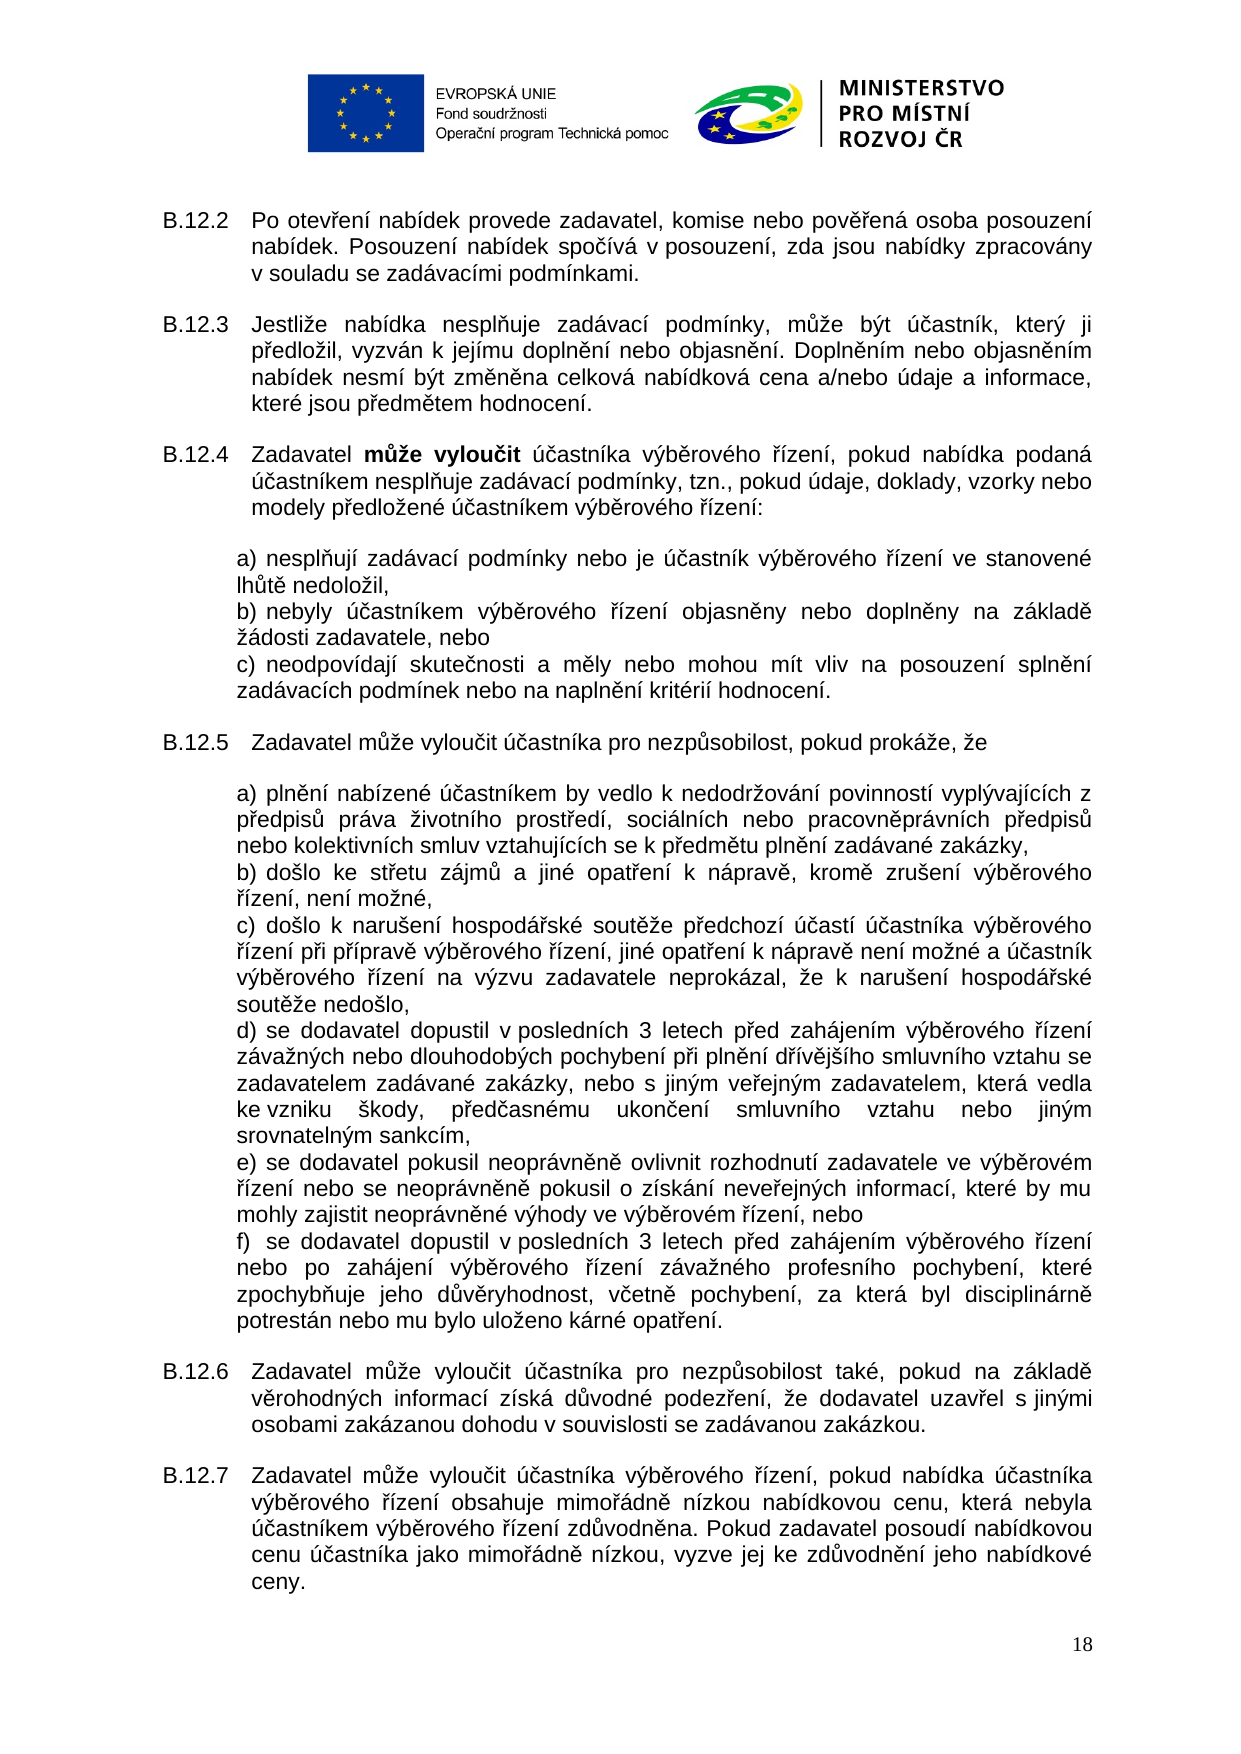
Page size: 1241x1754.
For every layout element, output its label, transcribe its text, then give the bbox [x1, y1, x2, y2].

list Zadavatel může vyloučit účastníka výběrového řízení, pokud nabídka účastníka výběrového řízení obsahuje mimořádně nízkou nabídkovou cenu, která nebyla účastníkem výběrového řízení zdůvodněna. Pokud zadavatel posoudí nabídkovou cenu účastníka jako mimořádně nízkou, vyzve jej ke zdůvodnění jeho nabídkové ceny. [162, 1462, 1092, 1594]
list došlo ke střetu zájmů a jiné opatření k nápravě, kromě zrušení výběrového řízení, není možné, [236, 859, 1092, 912]
list nebyly účastníkem výběrového řízení objasněny nebo doplněny na základě žádosti zadavatele, nebo [236, 598, 1092, 651]
list Po otevření nabídek provede zadavatel, komise nebo pověřená osoba posouzení nabídek. Posouzení nabídek spočívá v posouzení, zda jsou nabídky zpracovány v souladu se zadávacími podmínkami. [162, 207, 1092, 286]
picture [282, 48, 1029, 178]
list Zadavatel může vyloučit účastníka výběrového řízení, pokud nabídka podaná účastníkem nesplňuje zadávací podmínky, tzn., pokud údaje, doklady, vzorky nebo modely předložené účastníkem výběrového řízení: [162, 441, 1092, 520]
list Zadavatel může vyloučit účastníka pro nezpůsobilost také, pokud na základě věrohodných informací získá důvodné podezření, že dodavatel uzavřel s jinými osobami zakázanou dohodu v souvislosti se zadávanou zakázkou. [162, 1358, 1092, 1437]
list se dodavatel dopustil v posledních 3 letech před zahájením výběrového řízení nebo po zahájení výběrového řízení závažného profesního pochybení, které zpochybňuje jeho důvěryhodnost, včetně pochybení, za která byl disciplinárně potrestán nebo mu bylo uloženo kárné opatření. [236, 1228, 1092, 1333]
list došlo k narušení hospodářské soutěže předchozí účastí účastníka výběrového řízení při přípravě výběrového řízení, jiné opatření k nápravě není možné a účastník výběrového řízení na výzvu zadavatele neprokázal, že k narušení hospodářské soutěže nedošlo, [236, 912, 1092, 1017]
list se dodavatel pokusil neoprávněně ovlivnit rozhodnutí zadavatele ve výběrovém řízení nebo se neoprávněně pokusil o získání neveřejných informací, které by mu mohly zajistit neoprávněné výhody ve výběrovém řízení, nebo [236, 1149, 1092, 1228]
list plnění nabízené účastníkem by vedlo k nedodržování povinností vyplývajících z předpisů práva životního prostředí, sociálních nebo pracovněprávních předpisů nebo kolektivních smluv vztahujících se k předmětu plnění zadávané zakázky, [236, 780, 1092, 859]
list se dodavatel dopustil v posledních 3 letech před zahájením výběrového řízení závažných nebo dlouhodobých pochybení při plnění dřívějšího smluvního vztahu se zadavatelem zadávané zakázky, nebo s jiným veřejným zadavatelem, která vedla ke vzniku škody, předčasnému ukončení smluvního vztahu nebo jiným srovnatelným sankcím, [236, 1017, 1092, 1149]
list Zadavatel může vyloučit účastníka pro nezpůsobilost, pokud prokáže, že [162, 728, 1092, 755]
list nesplňují zadávací podmínky nebo je účastník výběrového řízení ve stanovené lhůtě nedoložil, [236, 545, 1092, 598]
list Jestliže nabídka nesplňuje zadávací podmínky, může být účastník, který ji předložil, vyzván k jejímu doplnění nebo objasnění. Doplněním nebo objasněním nabídek nesmí být změněna celková nabídková cena a/nebo údaje a informace, které jsou předmětem hodnocení. [162, 311, 1092, 416]
list neodpovídají skutečnosti a měly nebo mohou mít vliv na posouzení splnění zadávacích podmínek nebo na naplnění kritérií hodnocení. [236, 651, 1092, 703]
